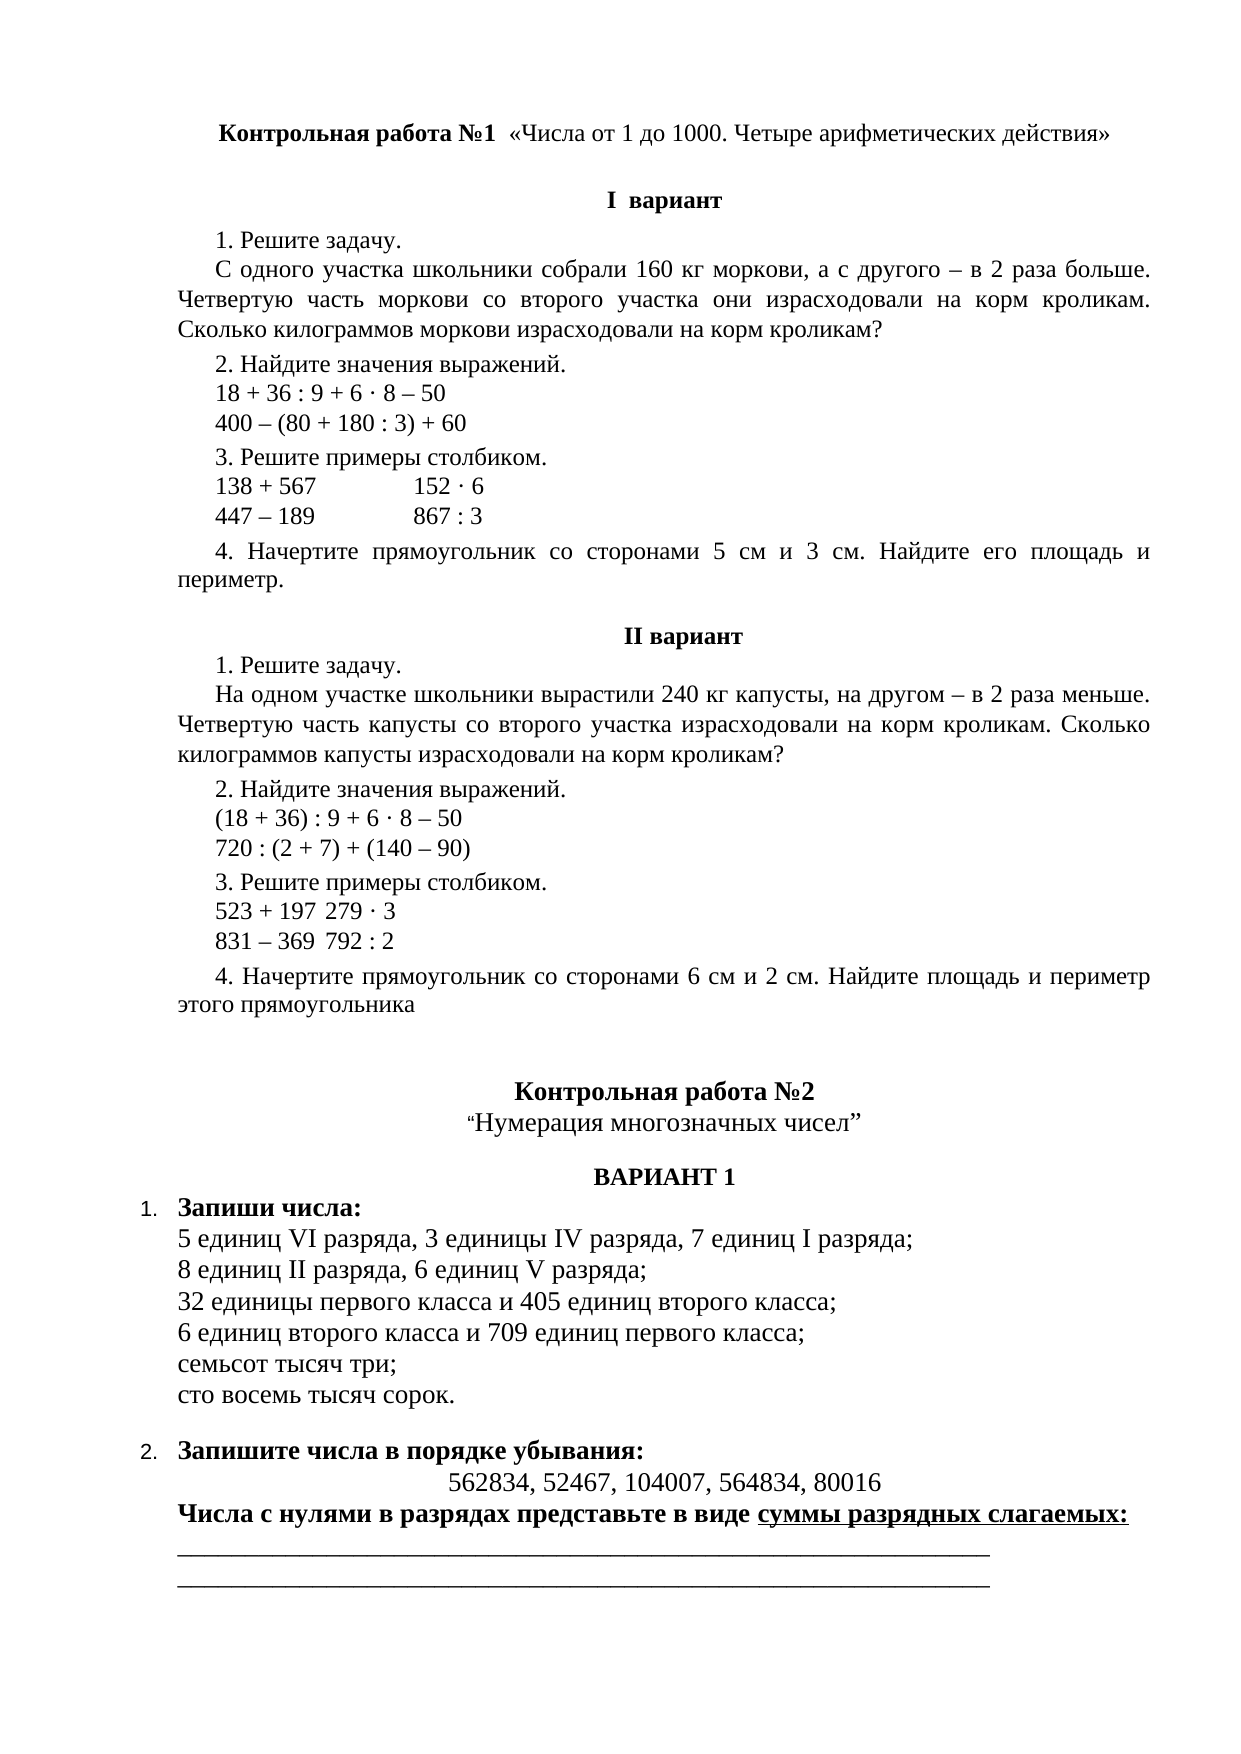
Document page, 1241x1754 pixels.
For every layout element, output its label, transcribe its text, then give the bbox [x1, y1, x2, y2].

text 3. Решите примеры столбиком. [177, 444, 1152, 471]
text 5 единиц VІ разряда, 3 единицы ІV разряда, 7 единиц І разряда; [177, 1222, 1152, 1253]
text 400 – (80 + 180 : 3) + 60 [177, 408, 1152, 436]
text 562834, 52467, 104007, 564834, 80016 [177, 1466, 1152, 1497]
text ____________________________________________________________ [177, 1559, 1152, 1590]
text 720 : (2 + 7) + (140 – 90) [177, 833, 1152, 861]
text 3. Решите примеры столбиком. [177, 869, 1152, 896]
text 138 + 567 152 · 6 [177, 471, 1152, 500]
list Запишите числа в порядке убывания: [140, 1434, 1152, 1466]
text 1. Решите задачу. [177, 650, 1152, 679]
text 2. Найдите значения выражений. [177, 775, 1152, 803]
text 4. Начертите прямоугольник со сторонами 6 см и 2 см. Найдите площадь и периметр этого прямоугольника [177, 963, 1152, 1017]
text 8 единиц ІІ разряда, 6 единиц V разряда; [177, 1253, 1152, 1285]
text 18 + 36 : 9 + 6 · 8 – 50 [177, 378, 1152, 406]
text Контрольная работа №1 «Числа от 1 до 1000. Четыре арифметических действия» [177, 118, 1152, 147]
text ВАРИАНТ 1 [177, 1162, 1152, 1191]
list Запиши числа: [140, 1191, 1152, 1222]
text 4. Начертите прямоугольник со сторонами 5 см и 3 см. Найдите его площадь и периметр. [177, 538, 1152, 592]
text ____________________________________________________________ [177, 1528, 1152, 1559]
text 6 единиц второго класса и 709 единиц первого класса; [177, 1316, 1152, 1347]
text II вариант [177, 621, 1152, 650]
text 1. Решите задачу. [177, 226, 1152, 254]
text сто восемь тысяч сорок. [177, 1378, 1152, 1409]
text На одном участке школьники вырастили 240 кг капусты, на другом – в 2 раза меньше. Четвертую часть капусты со второго участка израсходовали на корм кроликам. Сколько килограммов капусты израсходовали на корм кроликам? [177, 679, 1152, 768]
text С одного участка школьники собрали 160 кг моркови, а с другого – в 2 раза больше. Четвертую часть моркови со второго участка они израсходовали на корм кроликам. Сколько килограммов моркови израсходовали на корм кроликам? [177, 254, 1152, 343]
text 32 единицы первого класса и 405 единиц второго класса; [177, 1285, 1152, 1316]
text “Нумерация многозначных чисел” [177, 1106, 1152, 1137]
text Числа с нулями в разрядах представьте в виде суммы разрядных слагаемых: [177, 1497, 1152, 1528]
text семьсот тысяч три; [177, 1347, 1152, 1378]
text I вариант [177, 187, 1152, 214]
text 2. Найдите значения выражений. [177, 350, 1152, 378]
text 831 – 369 792 : 2 [177, 926, 1152, 955]
text (18 + 36) : 9 + 6 · 8 – 50 [177, 803, 1152, 831]
text 523 + 197 279 · 3 [177, 896, 1152, 925]
text Контрольная работа №2 [177, 1075, 1152, 1106]
text 447 – 189 867 : 3 [177, 501, 1152, 530]
